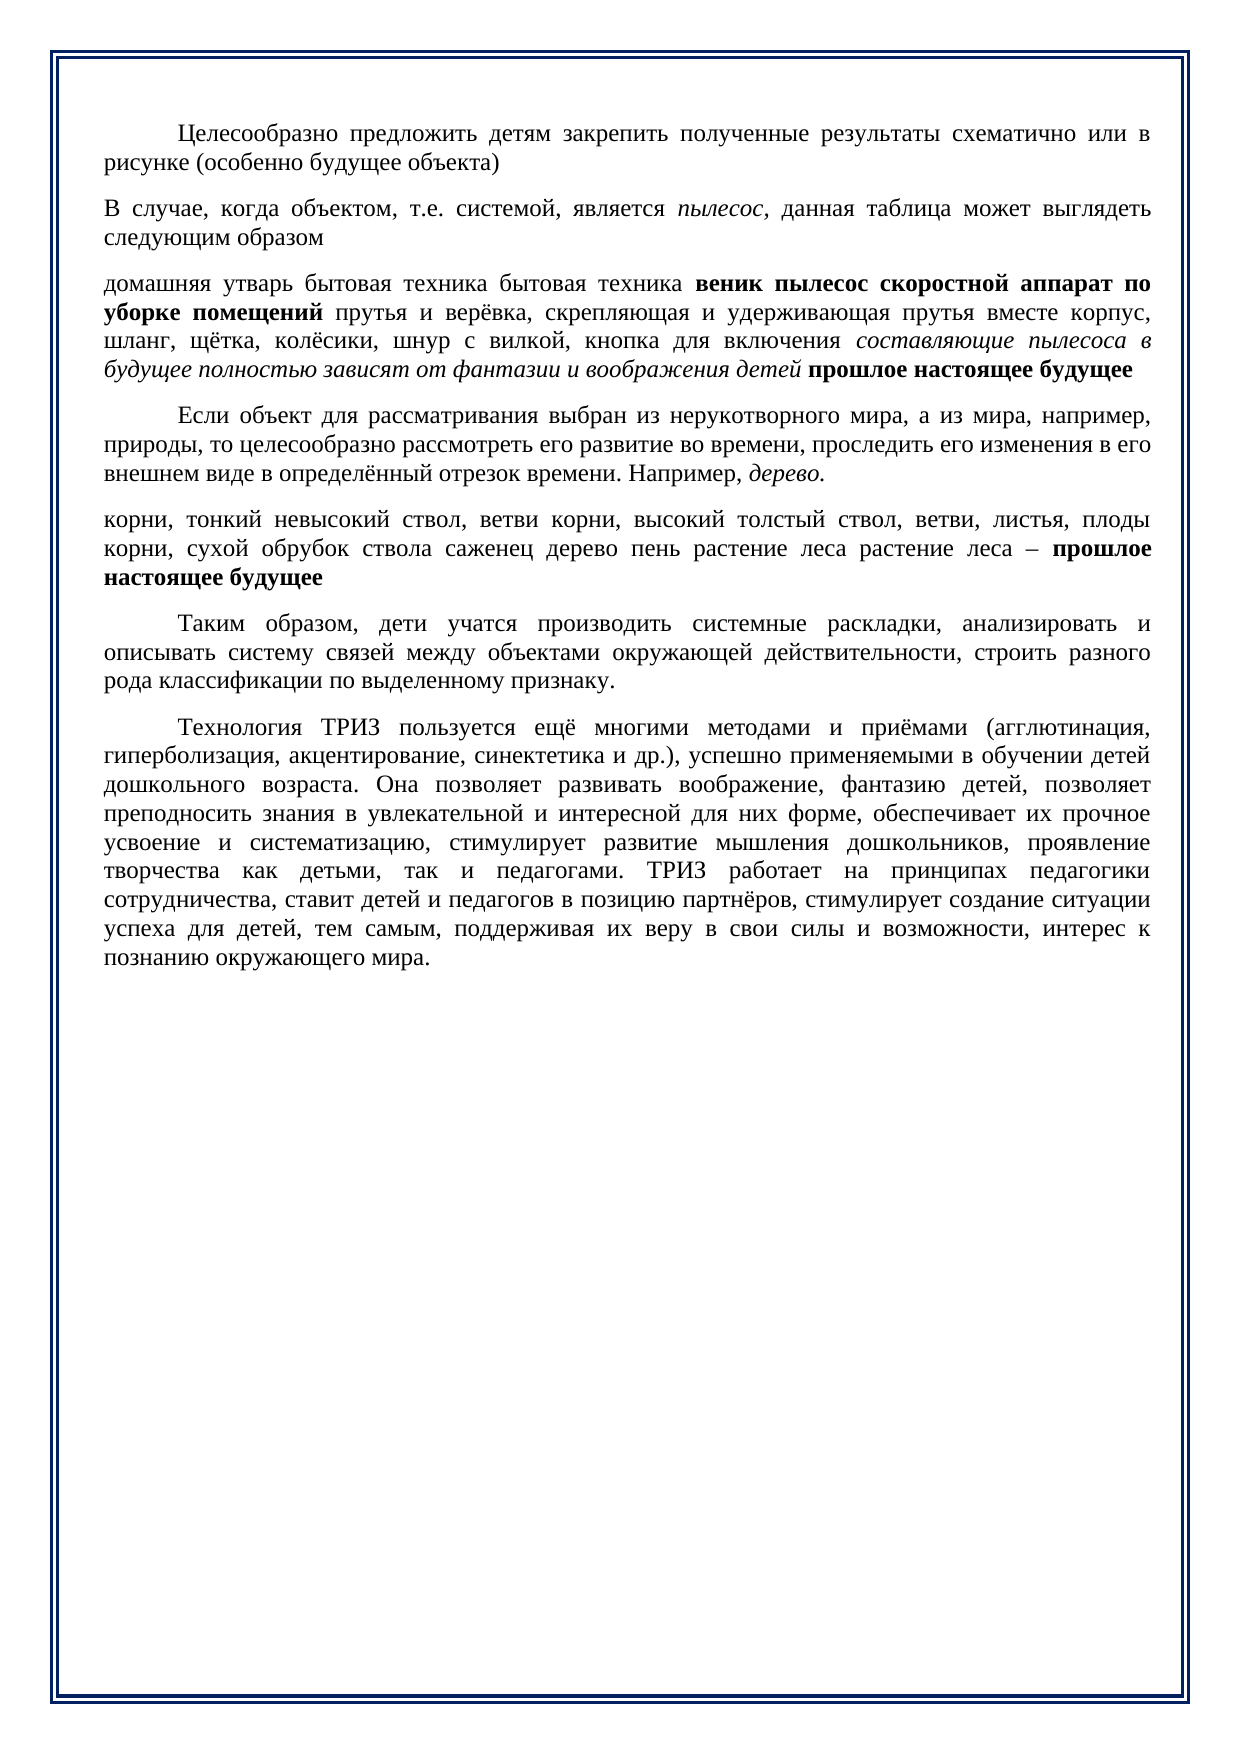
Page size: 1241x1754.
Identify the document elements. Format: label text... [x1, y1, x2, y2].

text В случае, когда объектом, т.е. системой, является пылесос, данная таблица может выглядеть следующим образом [103, 193, 1152, 251]
text домашняя утварь бытовая техника бытовая техника веник пылесос скоростной аппарат по уборке помещений прутья и верёвка, скрепляющая и удерживающая прутья вместе корпус, шланг, щётка, колёсики, шнур с вилкой, кнопка для включения составляющие пылесоса в будущее полностью зависят от фантазии и воображения детей прошлое настоящее будущее [103, 268, 1152, 383]
text Технология ТРИЗ пользуется ещё многими методами и приёмами (агглютинация, гиперболизация, акцентирование, синектетика и др.), успешно применяемыми в обучении детей дошкольного возраста. Она позволяет развивать воображение, фантазию детей, позволяет преподносить знания в увлекательной и интересной для них форме, обеспечивает их прочное усвоение и систематизацию, стимулирует развитие мышления дошкольников, проявление творчества как детьми, так и педагогами. ТРИЗ работает на принципах педагогики сотрудничества, ставит детей и педагогов в позицию партнёров, стимулирует создание ситуации успеха для детей, тем самым, поддерживая их веру в свои силы и возможности, интерес к познанию окружающего мира. [103, 712, 1152, 971]
text корни, тонкий невысокий ствол, ветви корни, высокий толстый ствол, ветви, листья, плоды корни, сухой обрубок ствола саженец дерево пень растение леса растение леса – прошлое настоящее будущее [103, 504, 1152, 591]
text Таким образом, дети учатся производить системные раскладки, анализировать и описывать систему связей между объектами окружающей действительности, строить разного рода классификации по выделенному признаку. [103, 608, 1152, 694]
text Если объект для рассматривания выбран из нерукотворного мира, а из мира, например, природы, то целесообразно рассмотреть его развитие во времени, проследить его изменения в его внешнем виде в определённый отрезок времени. Например, дерево. [103, 401, 1152, 487]
text Целесообразно предложить детям закрепить полученные результаты схематично или в рисунке (особенно будущее объекта) [103, 118, 1152, 176]
